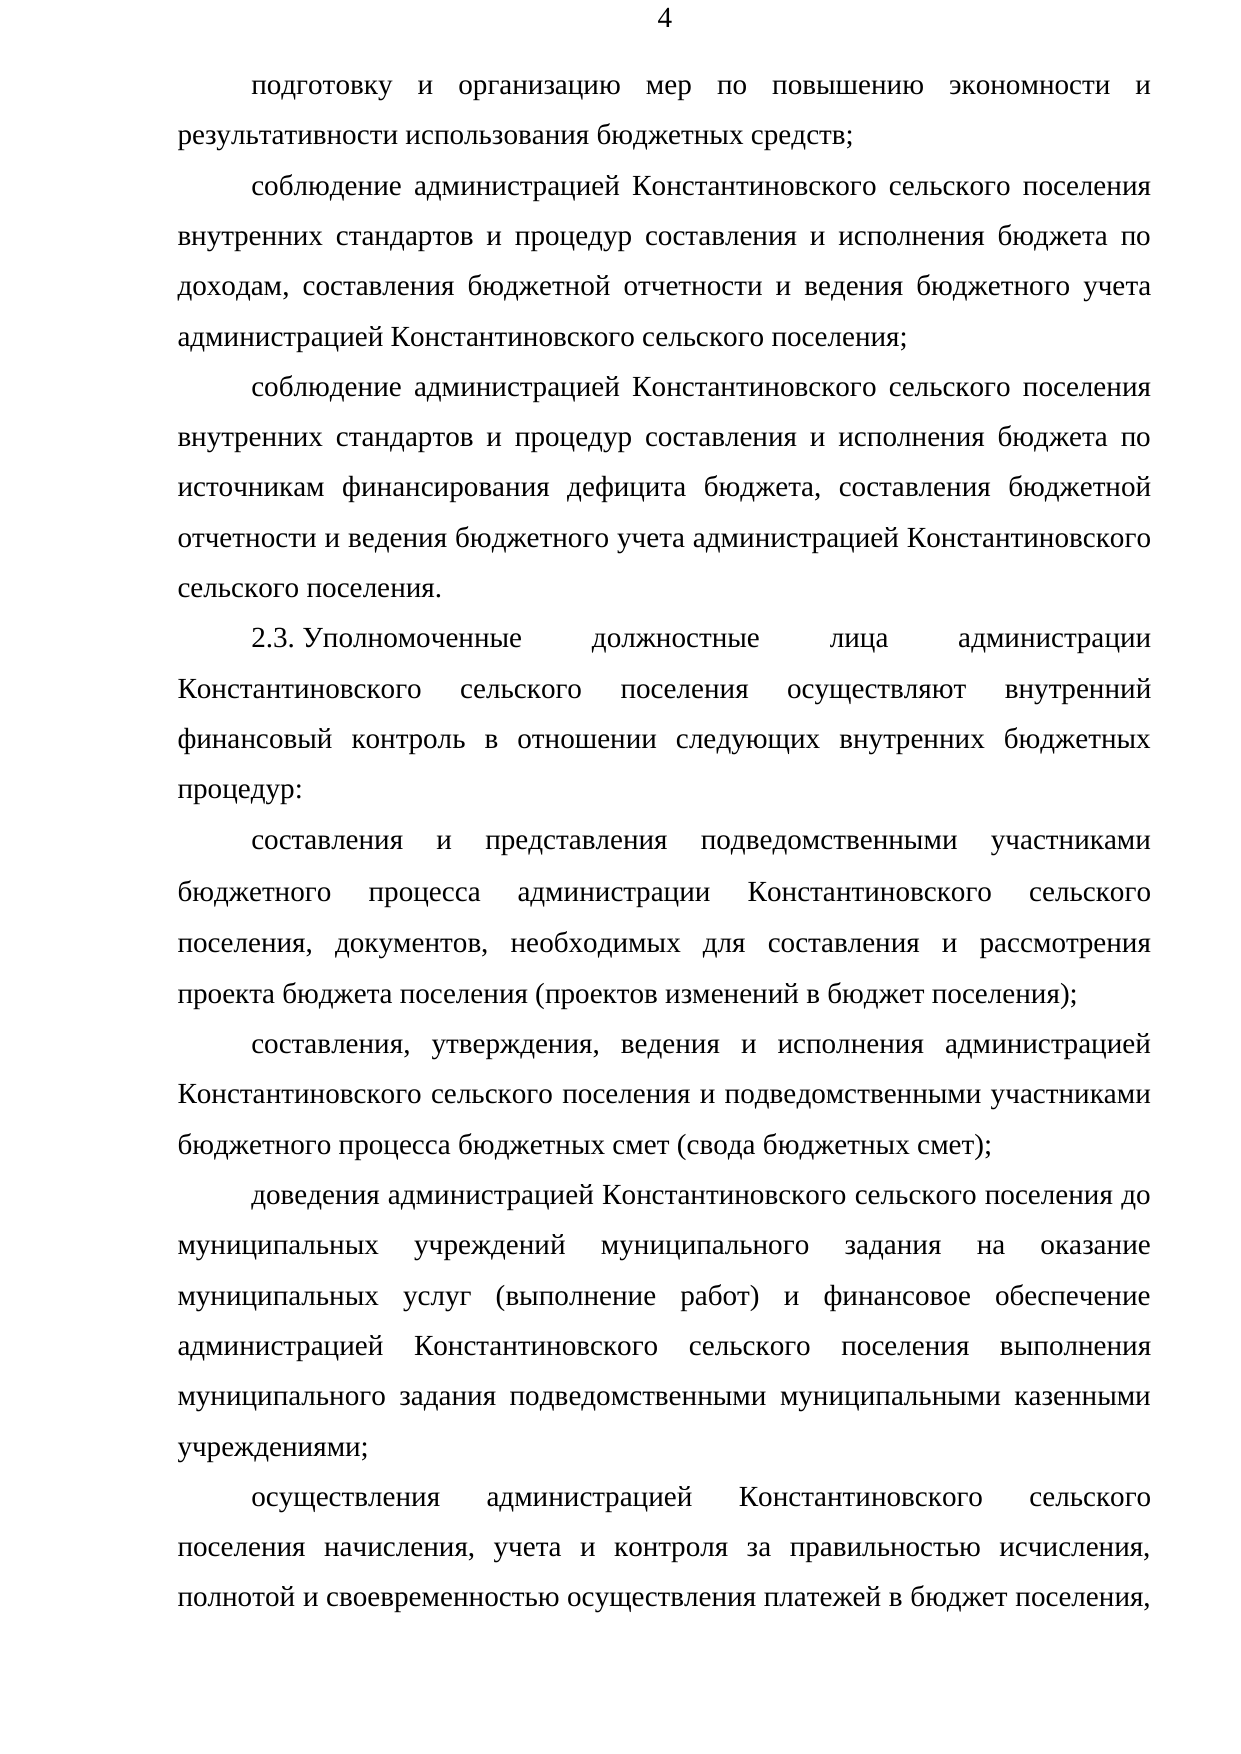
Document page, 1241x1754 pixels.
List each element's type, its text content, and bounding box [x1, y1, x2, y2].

text 2.3. Уполномоченные должностные лица администрации Константиновского сельского поселения осуществляют внутренний финансовый контроль в отношении следующих внутренних бюджетных процедур: [177, 621, 1152, 805]
text соблюдение администрацией Константиновского сельского поселения внутренних стандартов и процедур составления и исполнения бюджета по источникам финансирования дефицита бюджета, составления бюджетной отчетности и ведения бюджетного учета администрацией Константиновского сельского поселения. [177, 369, 1152, 604]
text составления, утверждения, ведения и исполнения администрацией Константиновского сельского поселения и подведомственными участниками бюджетного процесса бюджетных смет (свода бюджетных смет); [177, 1026, 1152, 1160]
text доведения администрацией Константиновского сельского поселения до муниципальных учреждений муниципального задания на оказание муниципальных услуг (выполнение работ) и финансовое обеспечение администрацией Константиновского сельского поселения выполнения муниципального задания подведомственными муниципальными казенными учреждениями; [177, 1177, 1152, 1462]
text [177, 1479, 1152, 1613]
text соблюдение администрацией Константиновского сельского поселения внутренних стандартов и процедур составления и исполнения бюджета по доходам, составления бюджетной отчетности и ведения бюджетного учета администрацией Константиновского сельского поселения; [177, 168, 1152, 352]
text подготовку и организацию мер по повышению экономности и результативности использования бюджетных средств; [177, 67, 1152, 151]
text составления и представления подведомственными участниками бюджетного процесса администрации Константиновского сельского поселения, документов, необходимых для составления и рассмотрения проекта бюджета поселения (проектов изменений в бюджет поселения); [177, 822, 1152, 1009]
